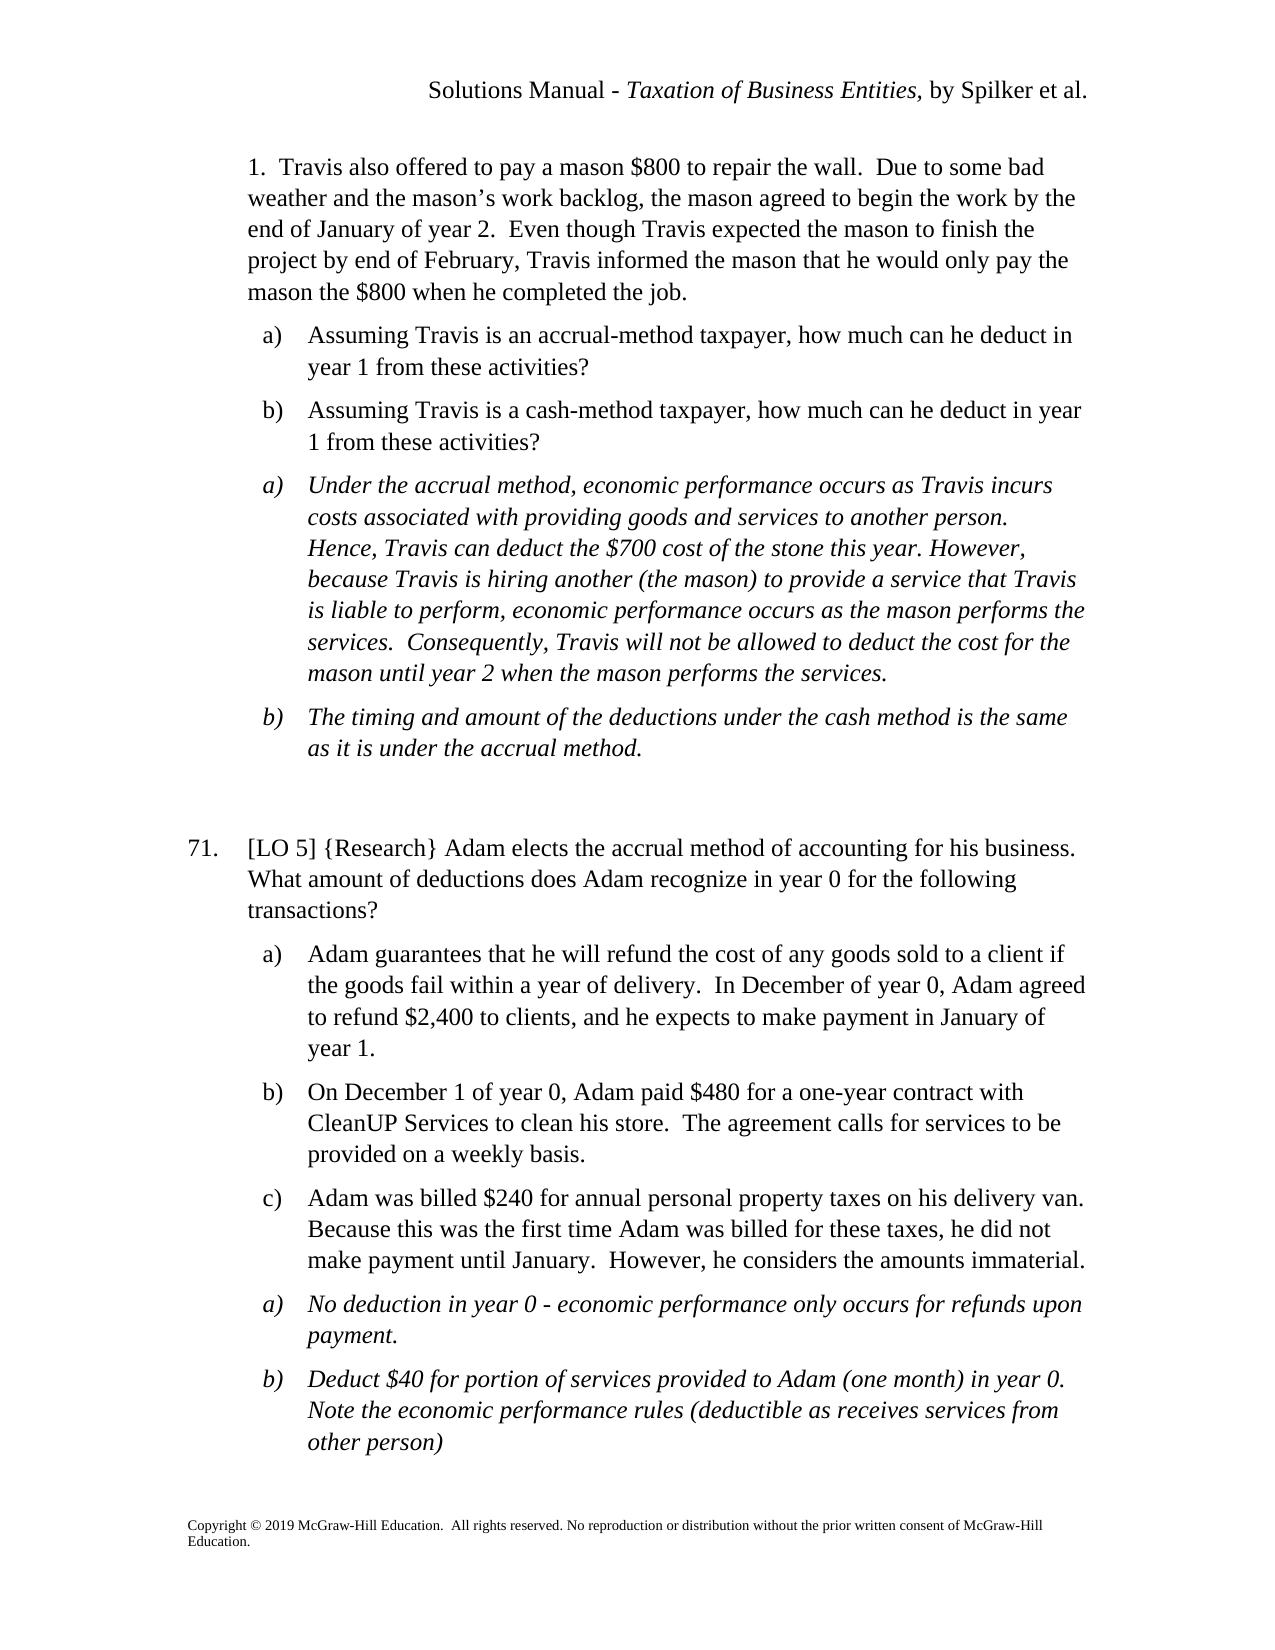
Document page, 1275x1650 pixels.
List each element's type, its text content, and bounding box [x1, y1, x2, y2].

text b) Deduct $40 for portion of services provided to Adam (one month) in year 0. Note the economic performance rules (deductible as receives services from other person) [262, 1362, 1087, 1456]
text b) Assuming Travis is a cash-method taxpayer, how much can he deduct in year 1 from these activities? [262, 394, 1087, 456]
text a) Adam guarantees that he will refund the cost of any goods sold to a client if the goods fail within a year of delivery. In December of year 0, Adam agreed to refund $2,400 to clients, and he expects to make payment in January of year 1. [262, 937, 1087, 1062]
text c) Adam was billed $240 for annual personal property taxes on his delivery van. Because this was the first time Adam was billed for these taxes, he did not make payment until January. However, he considers the amounts immaterial. [262, 1181, 1087, 1275]
text b) The timing and amount of the deductions under the cash method is the same as it is under the accrual method. [262, 700, 1087, 762]
text b) On December 1 of year 0, Adam paid $480 for a one-year contract with CleanUP Services to clean his store. The agreement calls for services to be provided on a weekly basis. [262, 1075, 1087, 1169]
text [187, 150, 1087, 306]
text a) No deduction in year 0 - economic performance only occurs for refunds upon payment. [262, 1287, 1087, 1350]
text 71. [LO 5] {Research} Adam elects the accrual method of accounting for his business. What amount of deductions does Adam recognize in year 0 for the following transactions? [187, 831, 1087, 925]
text a) Under the accrual method, economic performance occurs as Travis incurs costs associated with providing goods and services to another person. Hence, Travis can deduct the $700 cost of the stone this year. However, because Travis is hiring another (the mason) to provide a service that Travis is liable to perform, economic performance occurs as the mason performs the services. Consequently, Travis will not be allowed to deduct the cost for the mason until year 2 when the mason performs the services. [262, 469, 1087, 687]
text a) Assuming Travis is an accrual-method taxpayer, how much can he deduct in year 1 from these activities? [262, 319, 1087, 381]
